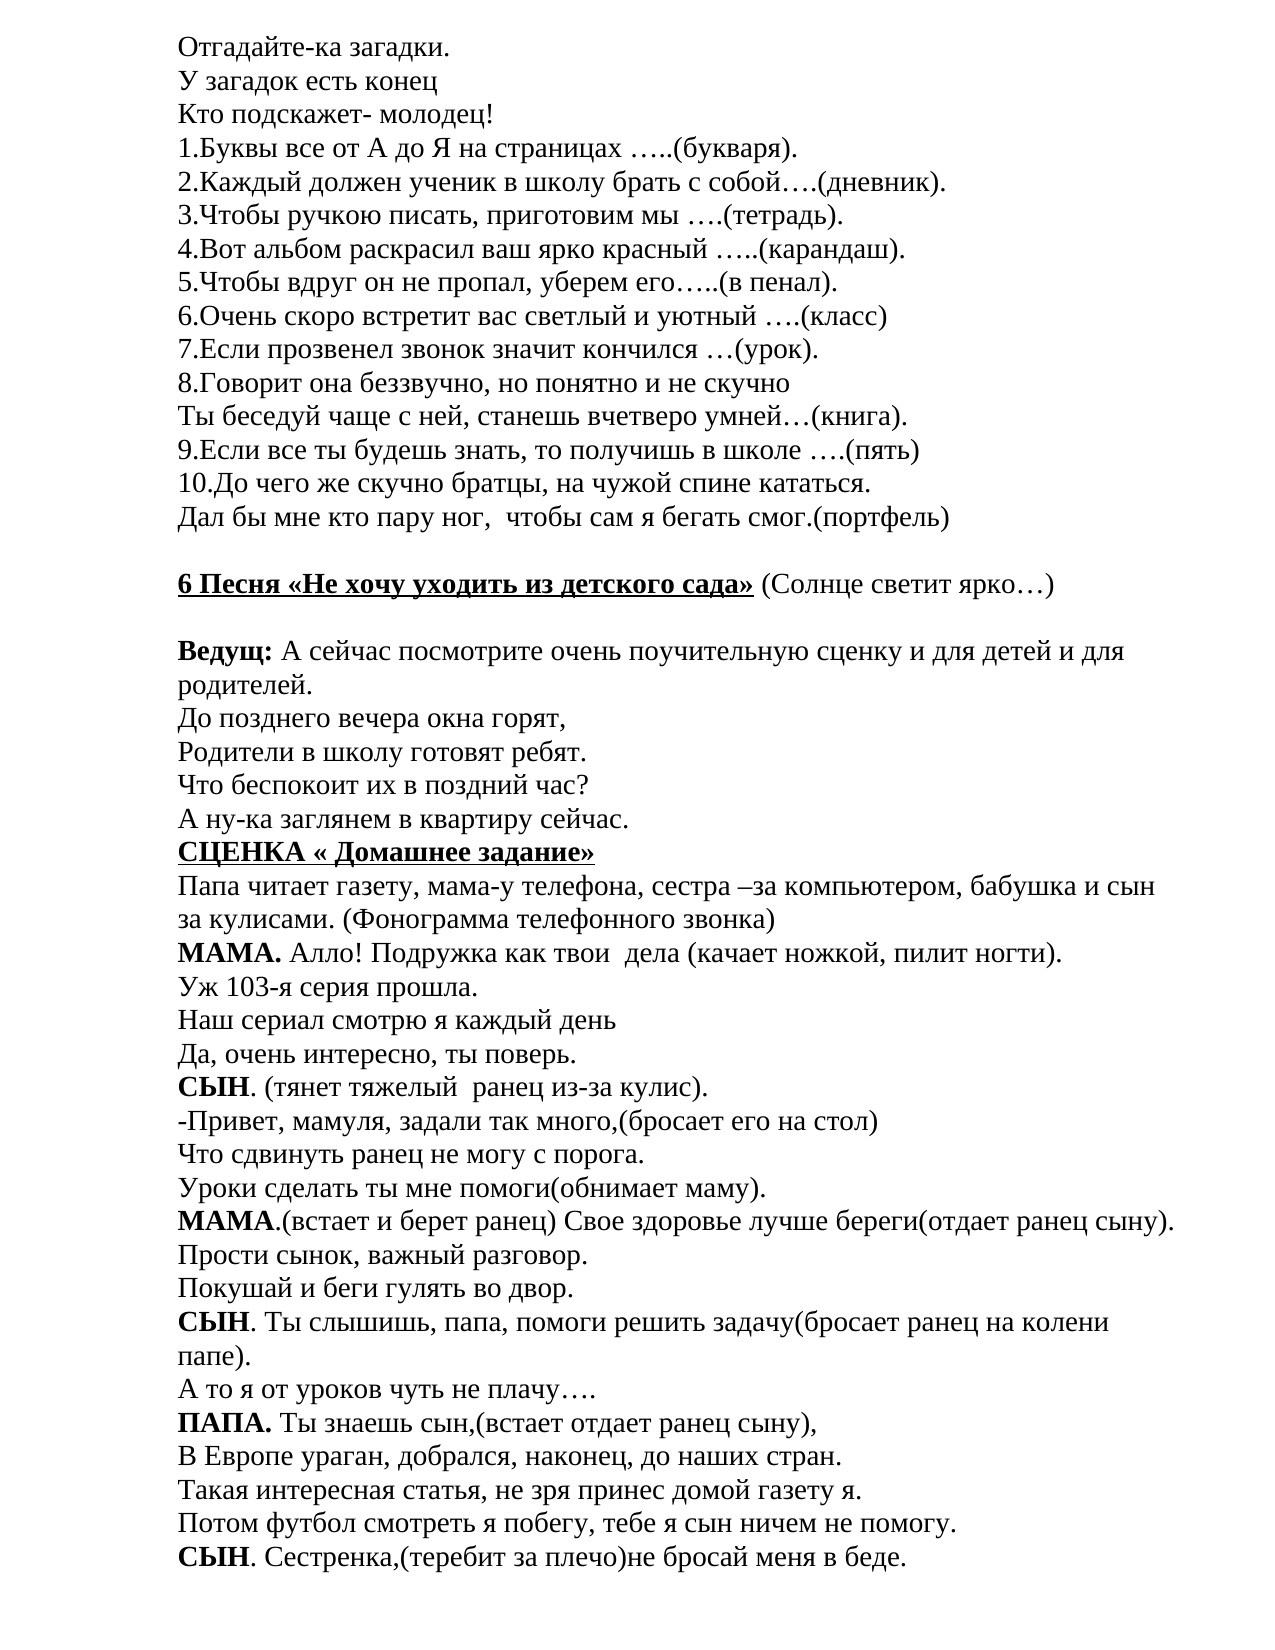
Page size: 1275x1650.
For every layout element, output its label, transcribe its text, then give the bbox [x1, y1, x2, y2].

text -Привет, мамуля, задали так много,(бросает его на стол) [177, 1103, 1186, 1136]
text В Европе ураган, добрался, наконец, до наших стран. [177, 1438, 1186, 1472]
text У загадок есть конец [177, 63, 1186, 97]
text 4.Вот альбом раскрасил ваш ярко красный …..(карандаш). [177, 231, 1186, 264]
text Прости сынок, важный разговор. [177, 1237, 1186, 1271]
text Уроки сделать ты мне помоги(обнимает маму). [177, 1170, 1186, 1203]
text Что беспокоит их в поздний час? [177, 767, 1186, 801]
text Кто подскажет- молодец! [177, 97, 1186, 130]
text 5.Чтобы вдруг он не пропал, уберем его…..(в пенал). [177, 264, 1186, 298]
text СЫН. Сестренка,(теребит за плечо)не бросай меня в беде. [177, 1539, 1186, 1572]
text 1.Буквы все от А до Я на страницах …..(букваря). [177, 130, 1186, 164]
text 2.Каждый должен ученик в школу брать с собой….(дневник). [177, 164, 1186, 197]
text Родители в школу готовят ребят. [177, 734, 1186, 767]
text СЫН. (тянет тяжелый ранец из-за кулис). [177, 1069, 1186, 1103]
text 8.Говорит она беззвучно, но понятно и не скучно [177, 365, 1186, 398]
text СЫН. Ты слышишь, папа, помоги решить задачу(бросает ранец на колени папе). [177, 1304, 1186, 1371]
text МАМА.(встает и берет ранец) Свое здоровье лучше береги(отдает ранец сыну). [177, 1203, 1186, 1237]
text 7.Если прозвенел звонок значит кончился …(урок). [177, 331, 1186, 365]
text Уж 103-я серия прошла. [177, 969, 1186, 1002]
text 10.До чего же скучно братцы, на чужой спине кататься. [177, 466, 1186, 499]
text Ты беседуй чаще с ней, станешь вчетверо умней…(книга). [177, 398, 1186, 432]
text 3.Чтобы ручкою писать, приготовим мы ….(тетрадь). [177, 197, 1186, 231]
text Что сдвинуть ранец не могу с порога. [177, 1136, 1186, 1170]
text 6.Очень скоро встретит вас светлый и уютный ….(класс) [177, 298, 1186, 331]
text Такая интересная статья, не зря принес домой газету я. [177, 1472, 1186, 1505]
text 9.Если все ты будешь знать, то получишь в школе ….(пять) [177, 432, 1186, 466]
text СЦЕНКА « Домашнее задание» [177, 834, 1186, 868]
text 6 Песня «Не хочу уходить из детского сада» (Солнце светит ярко…) [177, 566, 1186, 600]
text Дал бы мне кто пару ног, чтобы сам я бегать смог.(портфель) [177, 499, 1186, 533]
text Покушай и беги гулять во двор. [177, 1271, 1186, 1304]
text Отгадайте-ка загадки. [177, 29, 1186, 63]
text Папа читает газету, мама-у телефона, сестра –за компьютером, бабушка и сын за кулисами. (Фонограмма телефонного звонка) [177, 868, 1186, 935]
text ПАПА. Ты знаешь сын,(встает отдает ранец сыну), [177, 1405, 1186, 1438]
text Ведущ: А сейчас посмотрите очень поучительную сценку и для детей и для родителей. [177, 633, 1186, 700]
text А ну-ка заглянем в квартиру сейчас. [177, 801, 1186, 834]
text А то я от уроков чуть не плачу…. [177, 1371, 1186, 1405]
text Потом футбол смотреть я побегу, тебе я сын ничем не помогу. [177, 1505, 1186, 1539]
text Да, очень интересно, ты поверь. [177, 1036, 1186, 1069]
text До позднего вечера окна горят, [177, 700, 1186, 734]
text МАМА. Алло! Подружка как твои дела (качает ножкой, пилит ногти). [177, 935, 1186, 969]
text Наш сериал смотрю я каждый день [177, 1002, 1186, 1036]
